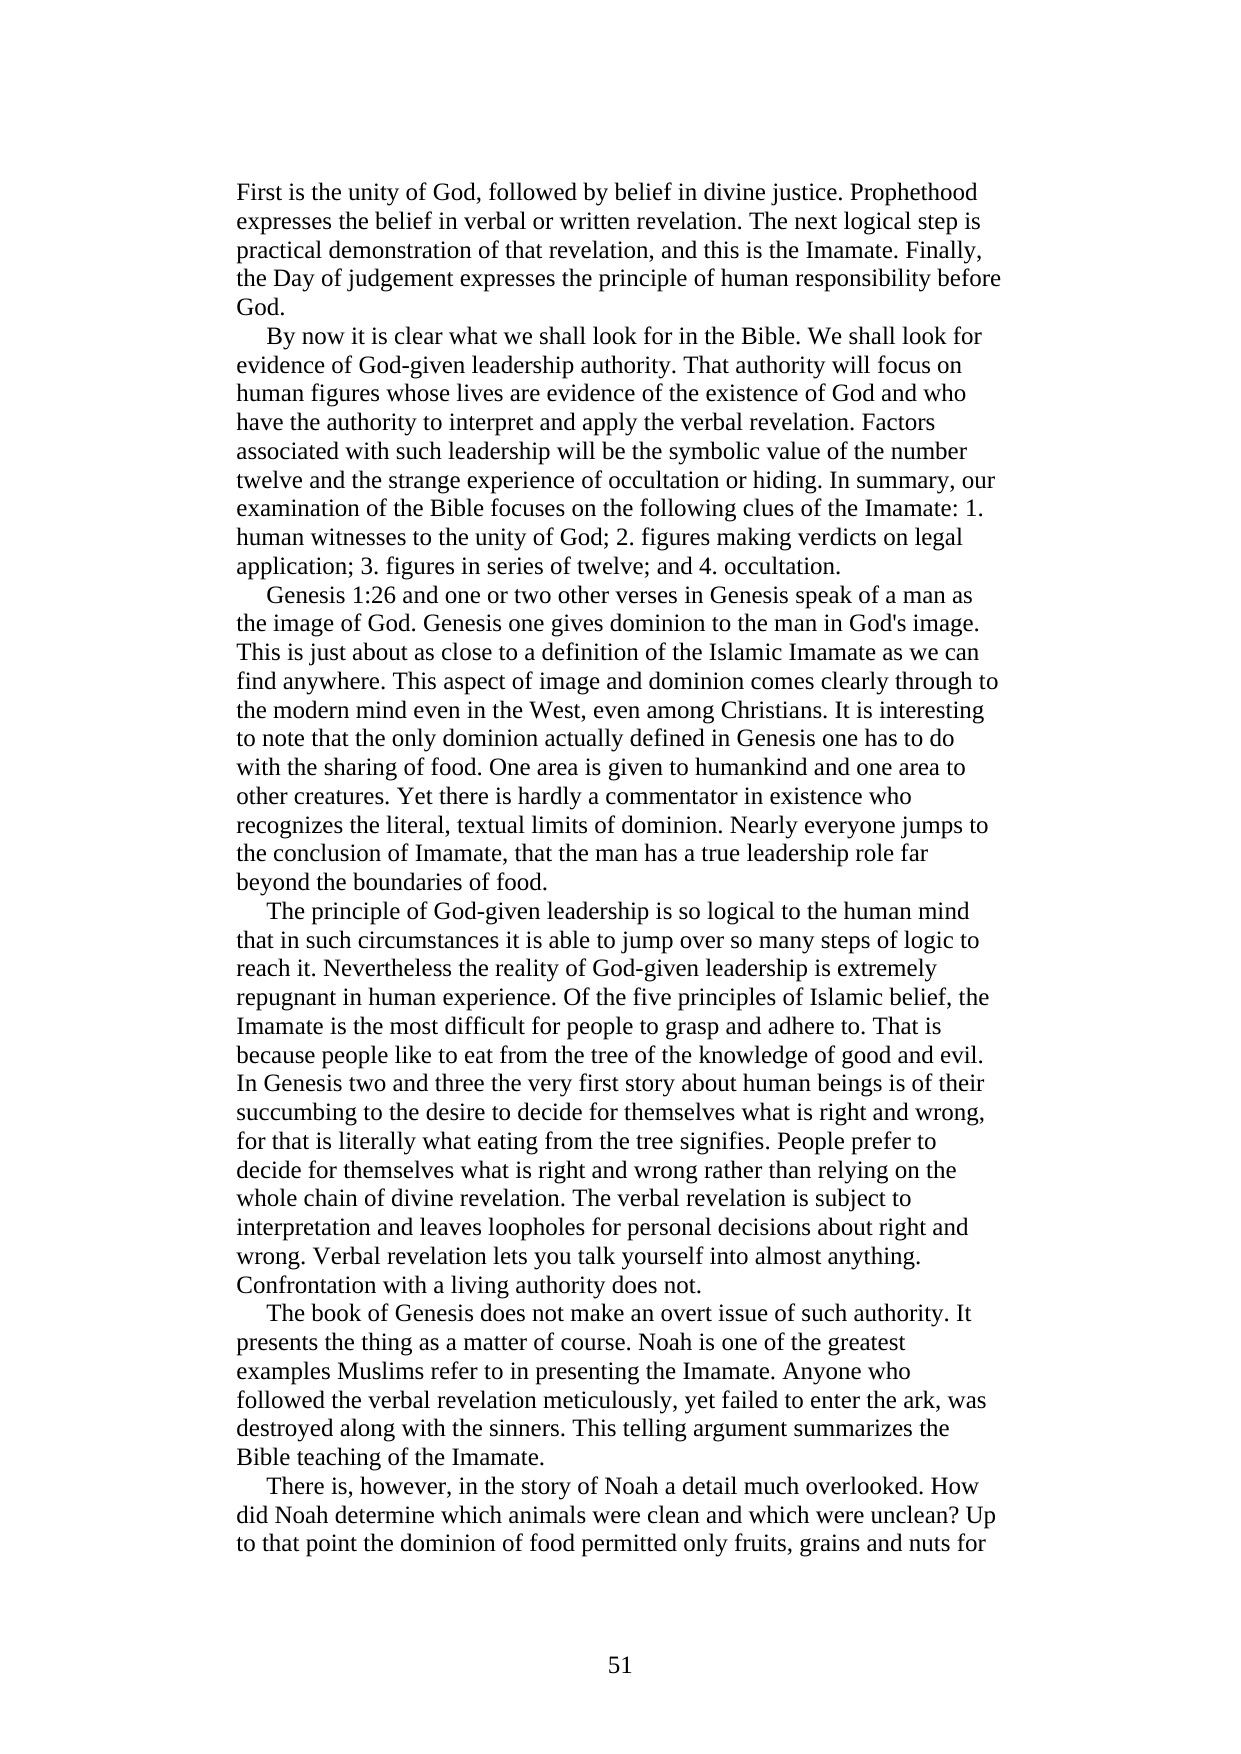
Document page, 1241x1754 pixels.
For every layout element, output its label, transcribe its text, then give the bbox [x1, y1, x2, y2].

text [236, 177, 1004, 321]
text By now it is clear what we shall look for in the Bible. We shall look for evidence of God-given leadership authority. That authority will focus on human figures whose lives are evidence of the existence of God and who have the author­ity to interpret and apply the verbal revelation. Factors associated with such leadership will be the symbolic value of the number twelve and the strange experience of occul­tation or hiding. In summary, our examination of the Bible focuses on the following clues of the Imamate: 1. human witnesses to the unity of God; 2. figures making verdicts on legal application; 3. figures in series of twelve; and 4. occultation. [236, 321, 1004, 580]
text The principle of God-given leadership is so logical to the human mind that in such circumstances it is able to jump over so many steps of logic to reach it. Nevertheless the reality of God-given leadership is extremely repugnant in human experience. Of the five principles of Islamic belief, the Imamate is the most difficult for people to grasp and adhere to. That is because people like to eat from the tree of the knowledge of good and evil. In Genesis two and three the very first story about human beings is of their succumbing to the desire to decide for themselves what is right and wrong, for that is literally what eating from the tree signifies. People prefer to decide for themselves what is right and wrong rather than relying on the whole chain of divine revelation. The verbal revelation is subject to interpretation and leaves loopholes for personal decisions about right and wrong. Verbal revelation lets you talk yourself into almost anything. Confrontation with a living authority does not. [236, 896, 1004, 1298]
text Genesis 1:26 and one or two other verses in Genesis speak of a man as the image of God. Genesis one gives dominion to the man in God's image. This is just about as close to a definition of the Islamic Imamate as we can find anywhere. This aspect of image and dominion comes clearly through to the modern mind even in the West, even among Christians. It is interesting to note that the only dominion actually defined in Genesis one has to do with the sharing of food. One area is given to humankind and one area to other creatures. Yet there is hardly a commenta­tor in existence who recognizes the literal, textual limits of dominion. Nearly everyone jumps to the conclusion of Imamate, that the man has a true leadership role far beyond the boundaries of food. [236, 580, 1004, 896]
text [236, 1471, 1004, 1557]
text The book of Genesis does not make an overt issue of such authority. It presents the thing as a matter of course. Noah is one of the greatest examples Muslims refer to in presenting the Imamate. Anyone who followed the verbal revelation meticulously, yet failed to enter the ark, was destroyed along with the sinners. This telling argument summarizes the Bible teaching of the Imamate. [236, 1298, 1004, 1471]
